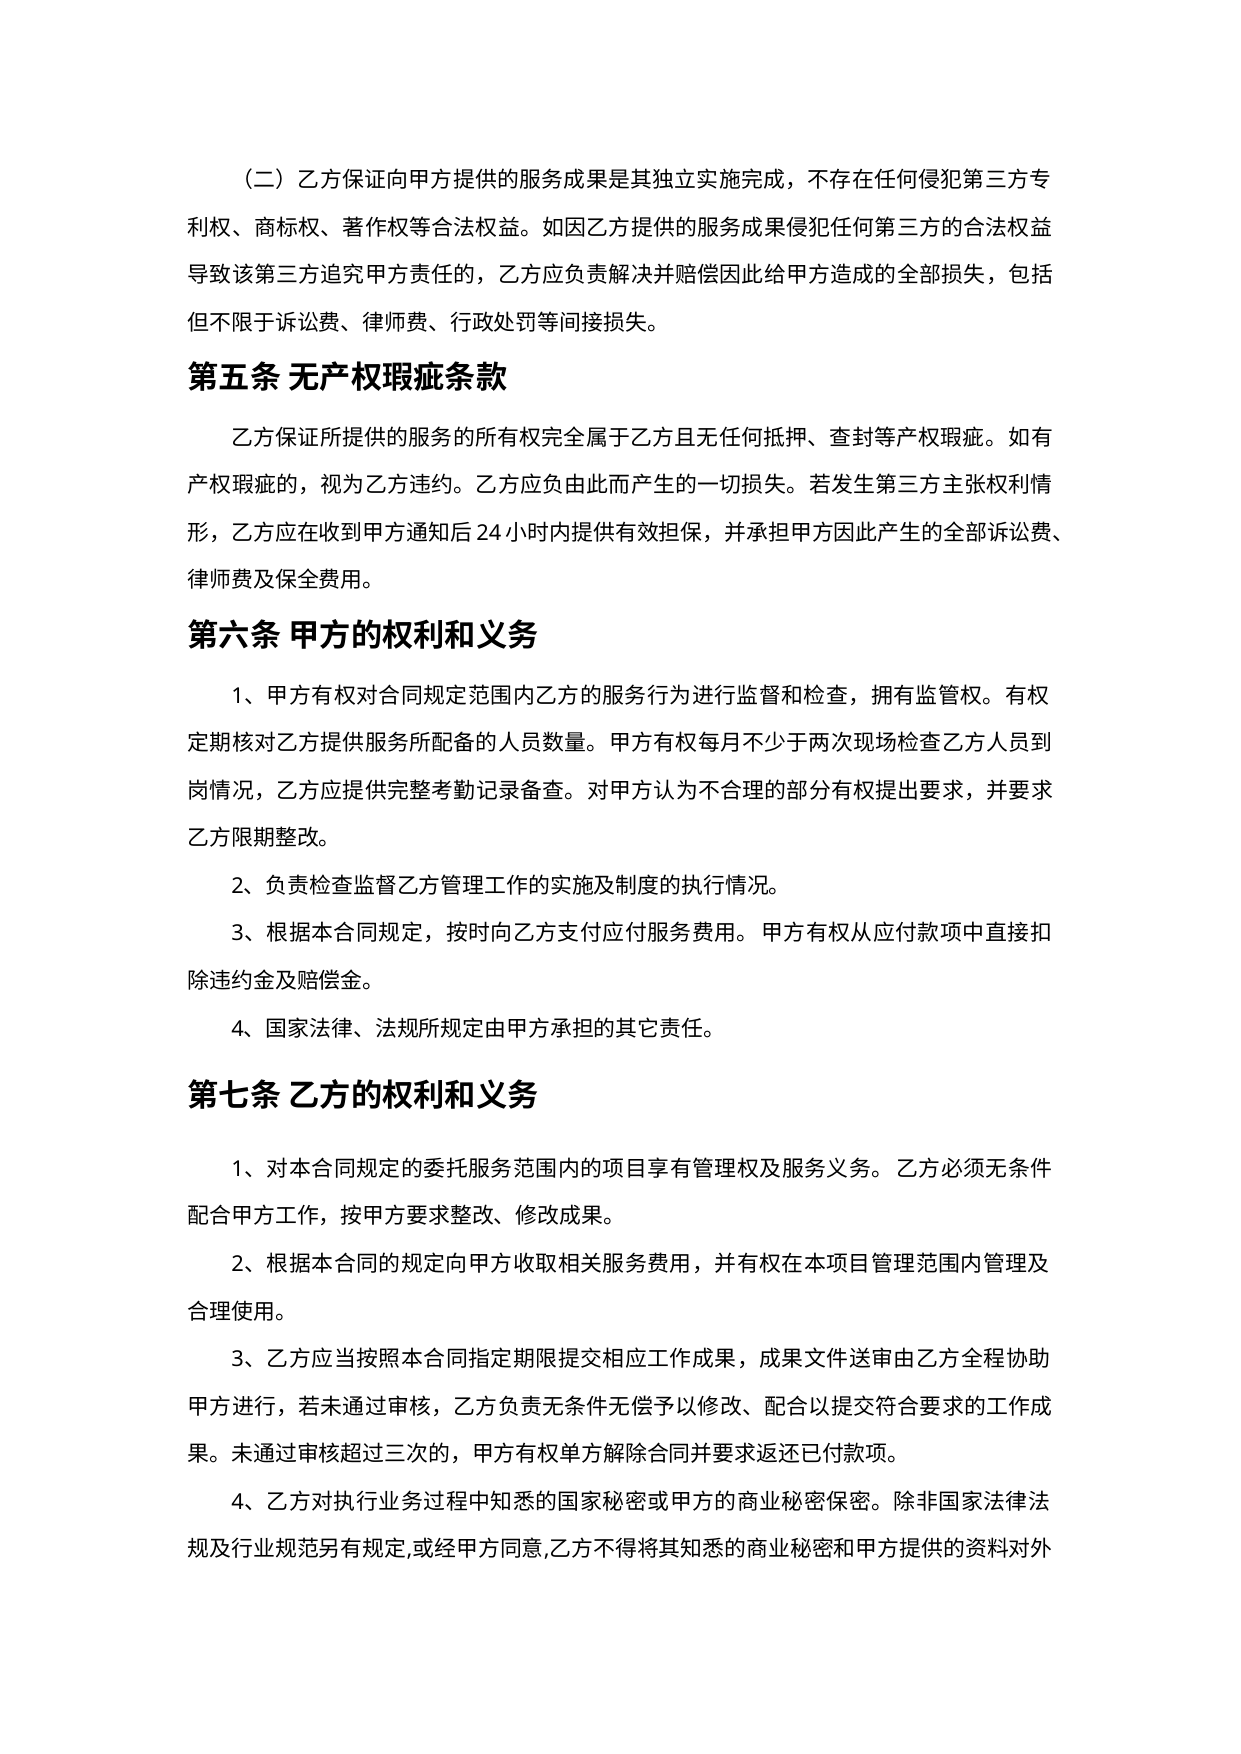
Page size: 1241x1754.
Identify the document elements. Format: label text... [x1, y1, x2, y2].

text 第六条 甲方的权利和义务 [187, 610, 1053, 655]
text 第七条 乙方的权利和义务 [187, 1071, 1053, 1116]
text 2、根据本合同的规定向甲方收取相关服务费用，并有权在本项目管理范围内管理及合理使用。 [187, 1246, 1053, 1325]
text 1、对本合同规定的委托服务范围内的项目享有管理权及服务义务。乙方必须无条件配合甲方工作，按甲方要求整改、修改成果。 [187, 1151, 1053, 1230]
text 第五条 无产权瑕疵条款 [187, 352, 1053, 397]
text 3、乙方应当按照本合同指定期限提交相应工作成果，成果文件送审由乙方全程协助甲方进行，若未通过审核，乙方负责无条件无偿予以修改、配合以提交符合要求的工作成果。未通过审核超过三次的，甲方有权单方解除合同并要求返还已付款项。 [187, 1341, 1053, 1468]
text （二）乙方保证向甲方提供的服务成果是其独立实施完成，不存在任何侵犯第三方专利权、商标权、著作权等合法权益。如因乙方提供的服务成果侵犯任何第三方的合法权益，导致该第三方追究甲方责任的，乙方应负责解决并赔偿因此给甲方造成的全部损失，包括但不限于诉讼费、律师费、行政处罚等间接损失。 [187, 162, 1053, 336]
text 乙方保证所提供的服务的所有权完全属于乙方且无任何抵押、查封等产权瑕疵。如有产权瑕疵的，视为乙方违约。乙方应负由此而产生的一切损失。若发生第三方主张权利情形，乙方应在收到甲方通知后24小时内提供有效担保，并承担甲方因此产生的全部诉讼费、律师费及保全费用。 [187, 420, 1053, 594]
text 4、国家法律、法规所规定由甲方承担的其它责任。 [187, 1011, 1053, 1042]
text 1、甲方有权对合同规定范围内乙方的服务行为进行监督和检查，拥有监管权。有权定期核对乙方提供服务所配备的人员数量。甲方有权每月不少于两次现场检查乙方人员到岗情况，乙方应提供完整考勤记录备查。对甲方认为不合理的部分有权提出要求，并要求乙方限期整改。 [187, 678, 1053, 852]
text 2、负责检查监督乙方管理工作的实施及制度的执行情况。 [187, 868, 1053, 899]
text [187, 1484, 1053, 1563]
text 3、根据本合同规定，按时向乙方支付应付服务费用。甲方有权从应付款项中直接扣除违约金及赔偿金。 [187, 915, 1053, 995]
